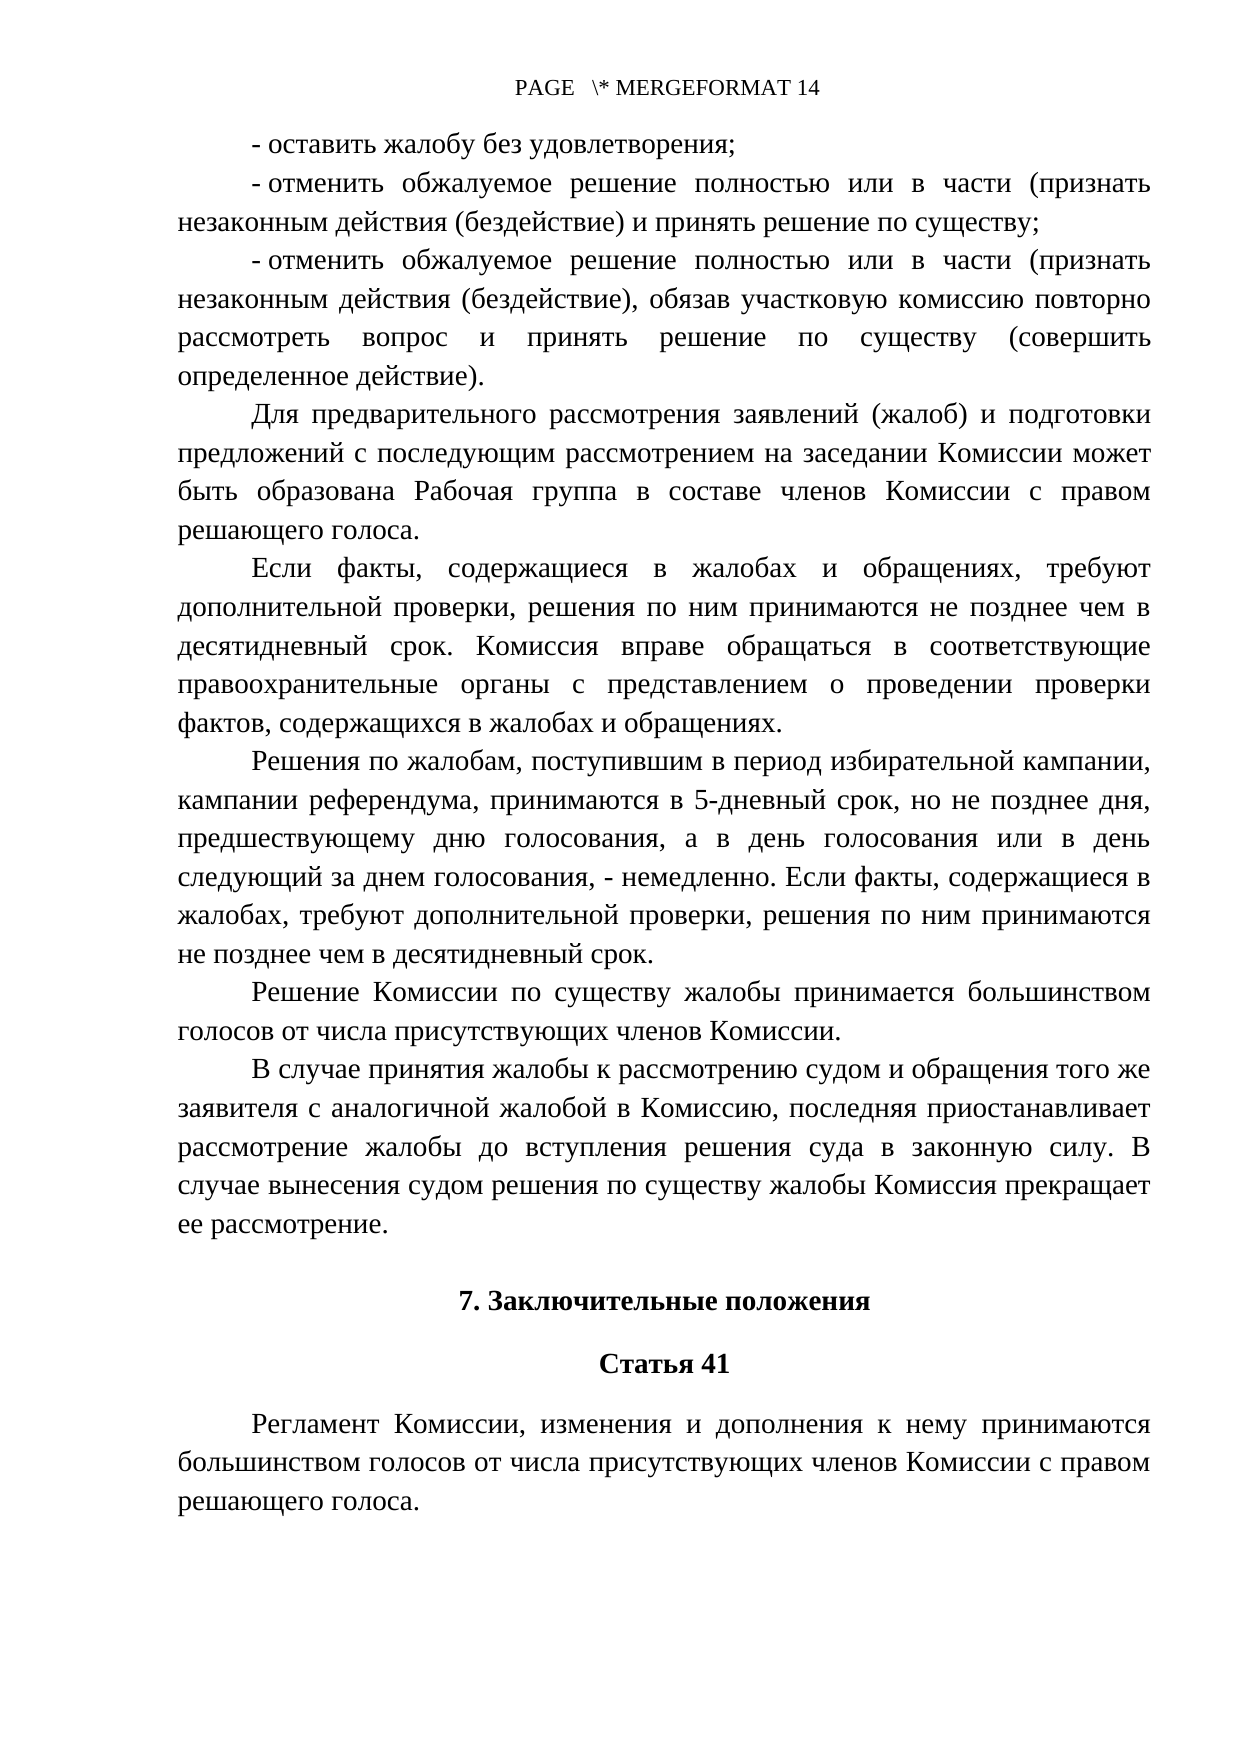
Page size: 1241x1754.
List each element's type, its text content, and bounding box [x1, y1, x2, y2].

text Для предварительного рассмотрения заявлений (жалоб) и подготовки предложений с последующим рассмотрением на заседании Комиссии может быть образована Рабочая группа в составе членов Комиссии с правом решающего голоса. [177, 396, 1152, 546]
text Решение Комиссии по существу жалобы принимается большинством голосов от числа присутствующих членов Комиссии. [177, 974, 1152, 1047]
text Решения по жалобам, поступившим в период избирательной кампании, кампании референдума, принимаются в 5-дневный срок, но не позднее дня, предшествующему дню голосования, а в день голосования или в день следующий за днем голосования, - немедленно. Если факты, содержащиеся в жалобах, требуют дополнительной проверки, решения по ним принимаются не позднее чем в десятидневный срок. [177, 743, 1152, 969]
text Регламент Комиссии, изменения и дополнения к нему принимаются большинством голосов от числа присутствующих членов Комиссии с правом решающего голоса. [177, 1406, 1152, 1516]
text 7. Заключительные положения [177, 1283, 1152, 1316]
text - отменить обжалуемое решение полностью или в части (признать незаконным действия (бездействие) и принять решение по существу; [177, 165, 1152, 237]
text - отменить обжалуемое решение полностью или в части (признать незаконным действия (бездействие), обязав участковую комиссию повторно рассмотреть вопрос и принять решение по существу (совершить определенное действие). [177, 242, 1152, 391]
text - оставить жалобу без удовлетворения; [177, 127, 1152, 160]
text В случае принятия жалобы к рассмотрению судом и обращения того же заявителя с аналогичной жалобой в Комиссию, последняя приостанавливает рассмотрение жалобы до вступления решения суда в законную силу. В случае вынесения судом решения по существу жалобы Комиссия прекращает ее рассмотрение. [177, 1052, 1152, 1239]
text Если факты, содержащиеся в жалобах и обращениях, требуют дополнительной проверки, решения по ним принимаются не позднее чем в десятидневный срок. Комиссия вправе обращаться в соответствующие правоохранительные органы с представлением о проведении проверки фактов, содержащихся в жалобах и обращениях. [177, 551, 1152, 738]
text Статья 41 [177, 1346, 1152, 1380]
